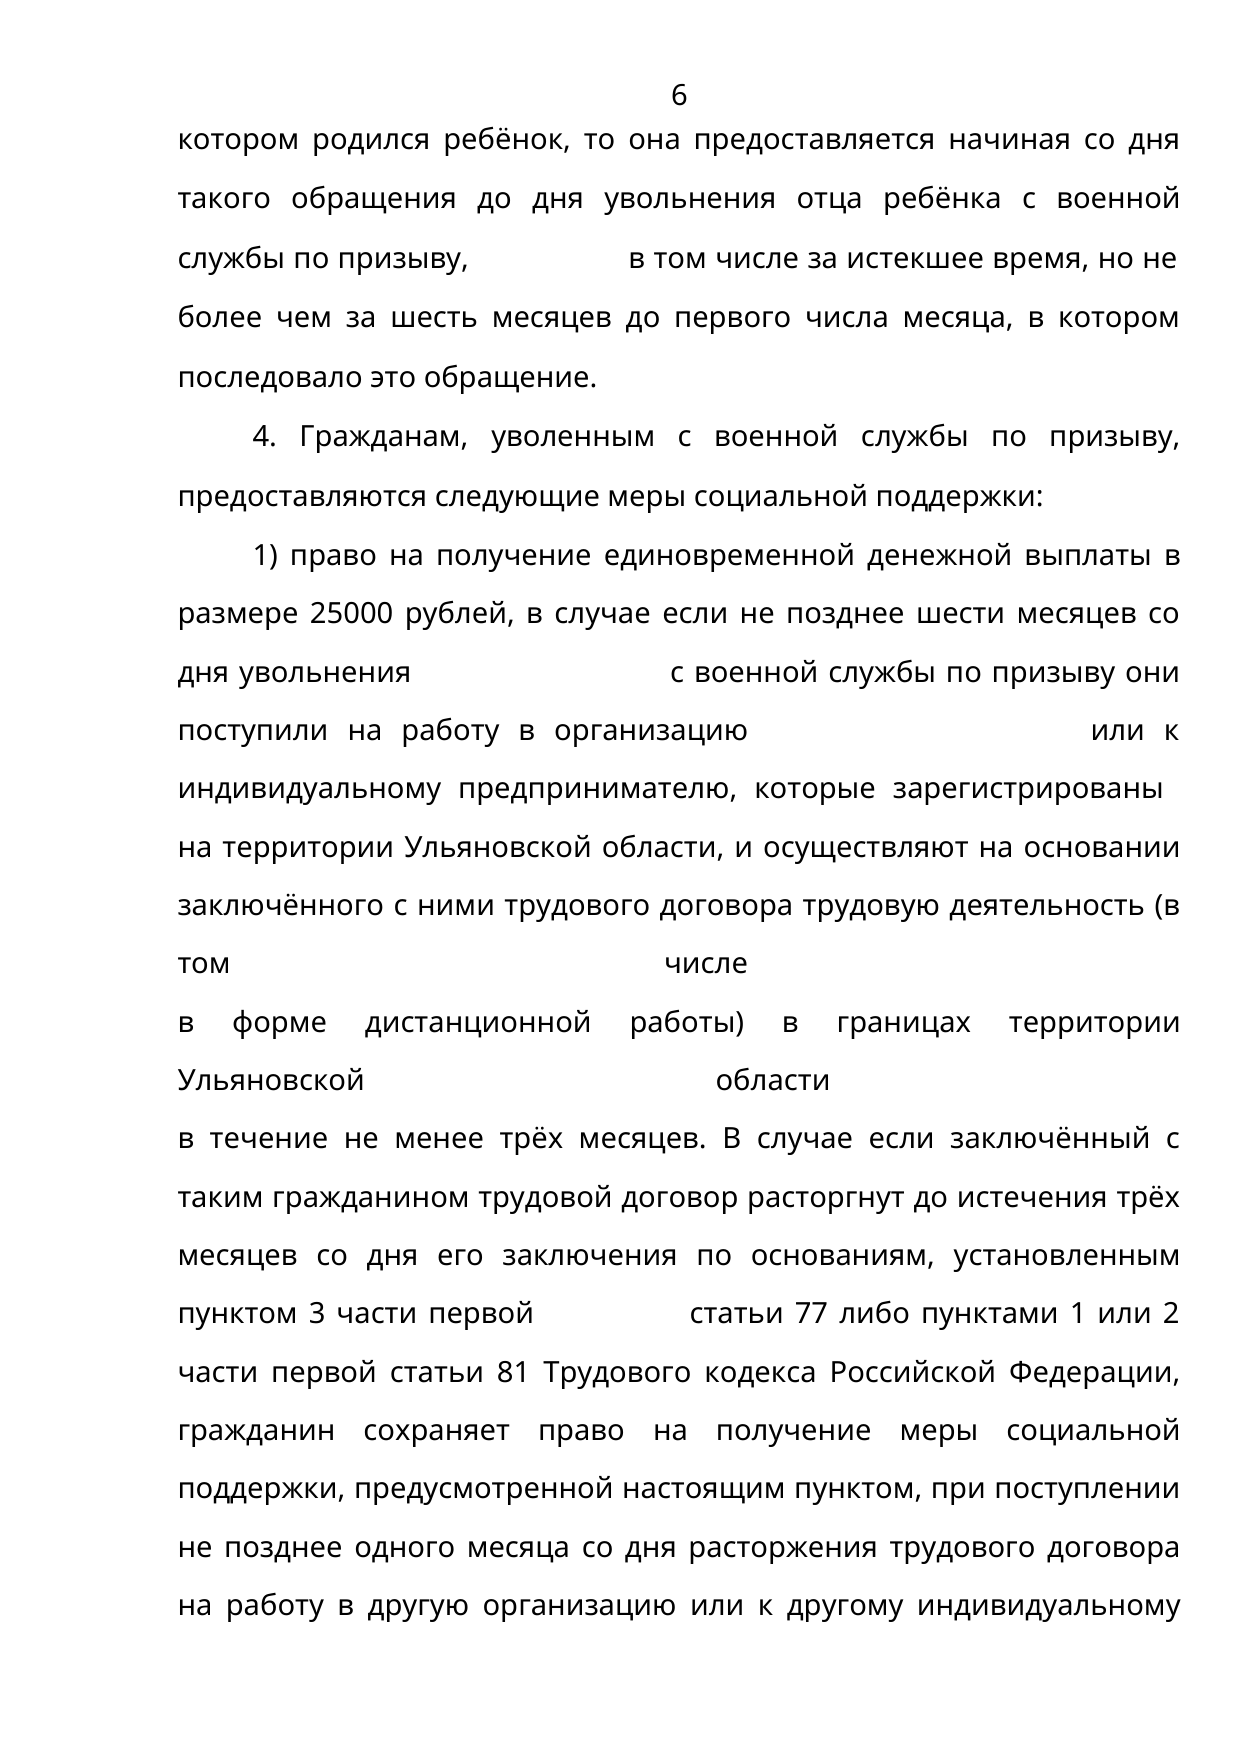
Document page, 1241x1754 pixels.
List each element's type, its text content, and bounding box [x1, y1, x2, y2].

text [177, 534, 1181, 1624]
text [177, 118, 1181, 396]
text 4. Гражданам, уволенным с военной службы по призыву, предоставляются следующие меры социальной поддержки: [177, 416, 1181, 515]
